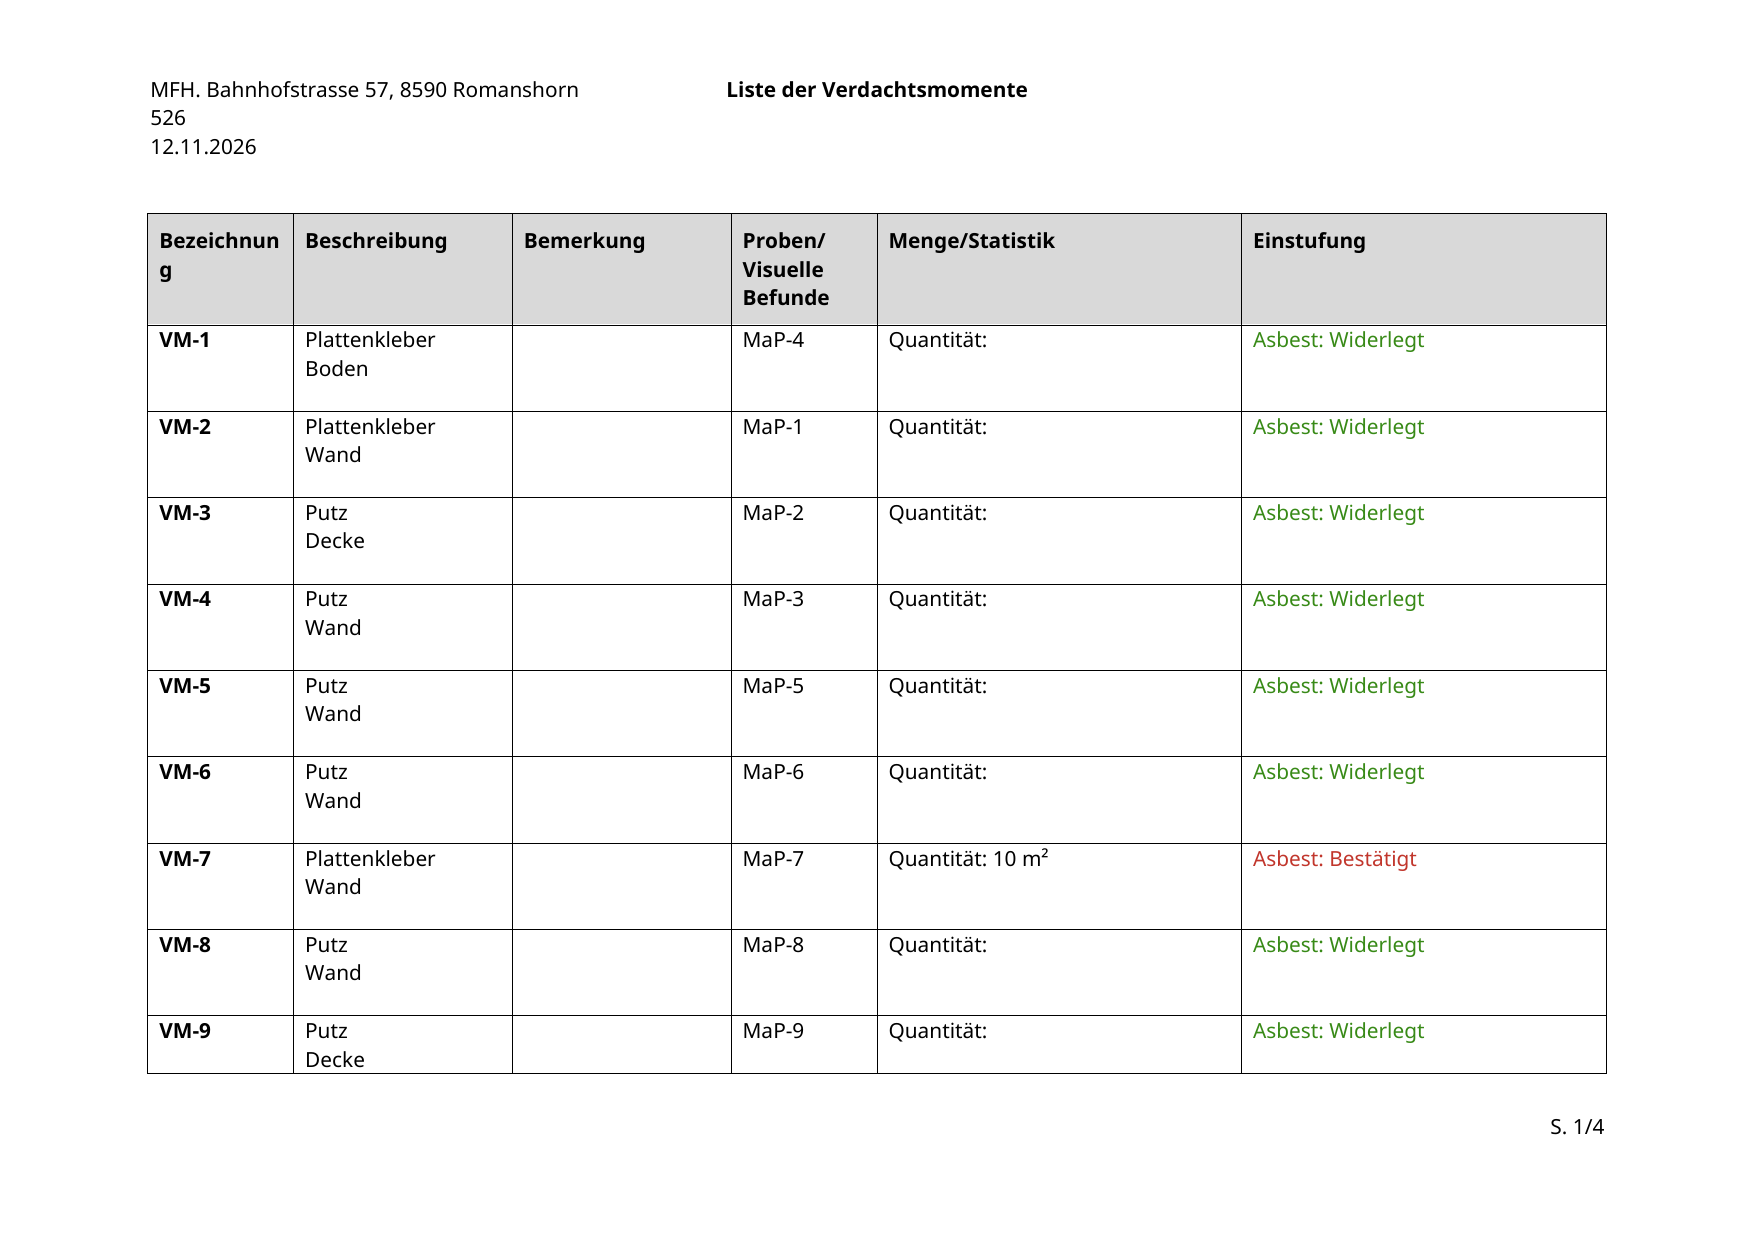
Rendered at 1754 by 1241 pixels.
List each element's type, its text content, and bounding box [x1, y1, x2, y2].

table_cell Plattenkleber Boden [294, 326, 512, 411]
table_cell MaP-2 [732, 498, 877, 583]
table_cell Quantität: [878, 671, 1241, 756]
table_cell MaP-1 [732, 412, 877, 497]
table_cell VM-3 [148, 498, 293, 583]
table_cell Quantität: [878, 757, 1241, 843]
table_cell VM-9 [148, 1016, 293, 1073]
table_cell Asbest: Bestätigt [1242, 844, 1606, 929]
table_cell MaP-6 [732, 757, 877, 843]
table_cell Plattenkleber Wand [294, 412, 512, 497]
table_cell MaP-5 [732, 671, 877, 756]
table_header Bemerkung [513, 214, 731, 324]
table_cell Asbest: Widerlegt [1242, 930, 1606, 1015]
table_cell MaP-7 [732, 844, 877, 929]
table_cell Quantität: [878, 585, 1241, 670]
table_cell Putz Decke [294, 1016, 512, 1073]
table_cell Quantität: [878, 412, 1241, 497]
table_cell Putz Wand [294, 757, 512, 843]
table_cell [513, 498, 731, 583]
table_cell [513, 585, 731, 670]
table_cell MaP-3 [732, 585, 877, 670]
table_cell [513, 326, 731, 411]
table_cell Plattenkleber Wand [294, 844, 512, 929]
table_header Proben/Visuelle Befunde [732, 214, 877, 324]
table_cell Asbest: Widerlegt [1242, 412, 1606, 497]
table_cell Putz Decke [294, 498, 512, 583]
table_cell Asbest: Widerlegt [1242, 326, 1606, 411]
table_cell [513, 757, 731, 843]
table_cell Asbest: Widerlegt [1242, 671, 1606, 756]
table_cell MaP-9 [732, 1016, 877, 1073]
table_cell Putz Wand [294, 930, 512, 1015]
table_cell Quantität: [878, 1016, 1241, 1073]
table_header Einstufung [1242, 214, 1606, 324]
table_cell VM-1 [148, 326, 293, 411]
table_cell [513, 930, 731, 1015]
table_header Beschreibung [294, 214, 512, 324]
table_cell Quantität: [878, 930, 1241, 1015]
table_cell VM-6 [148, 757, 293, 843]
table_cell MaP-8 [732, 930, 877, 1015]
table_header Menge/Statistik [878, 214, 1241, 324]
table_header Bezeichnung [148, 214, 293, 324]
table_cell Asbest: Widerlegt [1242, 1016, 1606, 1073]
table_cell Asbest: Widerlegt [1242, 585, 1606, 670]
table_cell Quantität: 10 m² [878, 844, 1241, 929]
table_cell Putz Wand [294, 585, 512, 670]
table_cell MaP-4 [732, 326, 877, 411]
table_cell Putz Wand [294, 671, 512, 756]
table_cell Quantität: [878, 326, 1241, 411]
table_cell VM-2 [148, 412, 293, 497]
table_cell Quantität: [878, 498, 1241, 583]
table_cell Asbest: Widerlegt [1242, 757, 1606, 843]
table_cell VM-5 [148, 671, 293, 756]
table_cell [513, 671, 731, 756]
table_cell [513, 412, 731, 497]
table_cell Asbest: Widerlegt [1242, 498, 1606, 583]
table_cell VM-8 [148, 930, 293, 1015]
table_cell [513, 1016, 731, 1073]
table_cell VM-7 [148, 844, 293, 929]
table_cell VM-4 [148, 585, 293, 670]
table_cell [513, 844, 731, 929]
